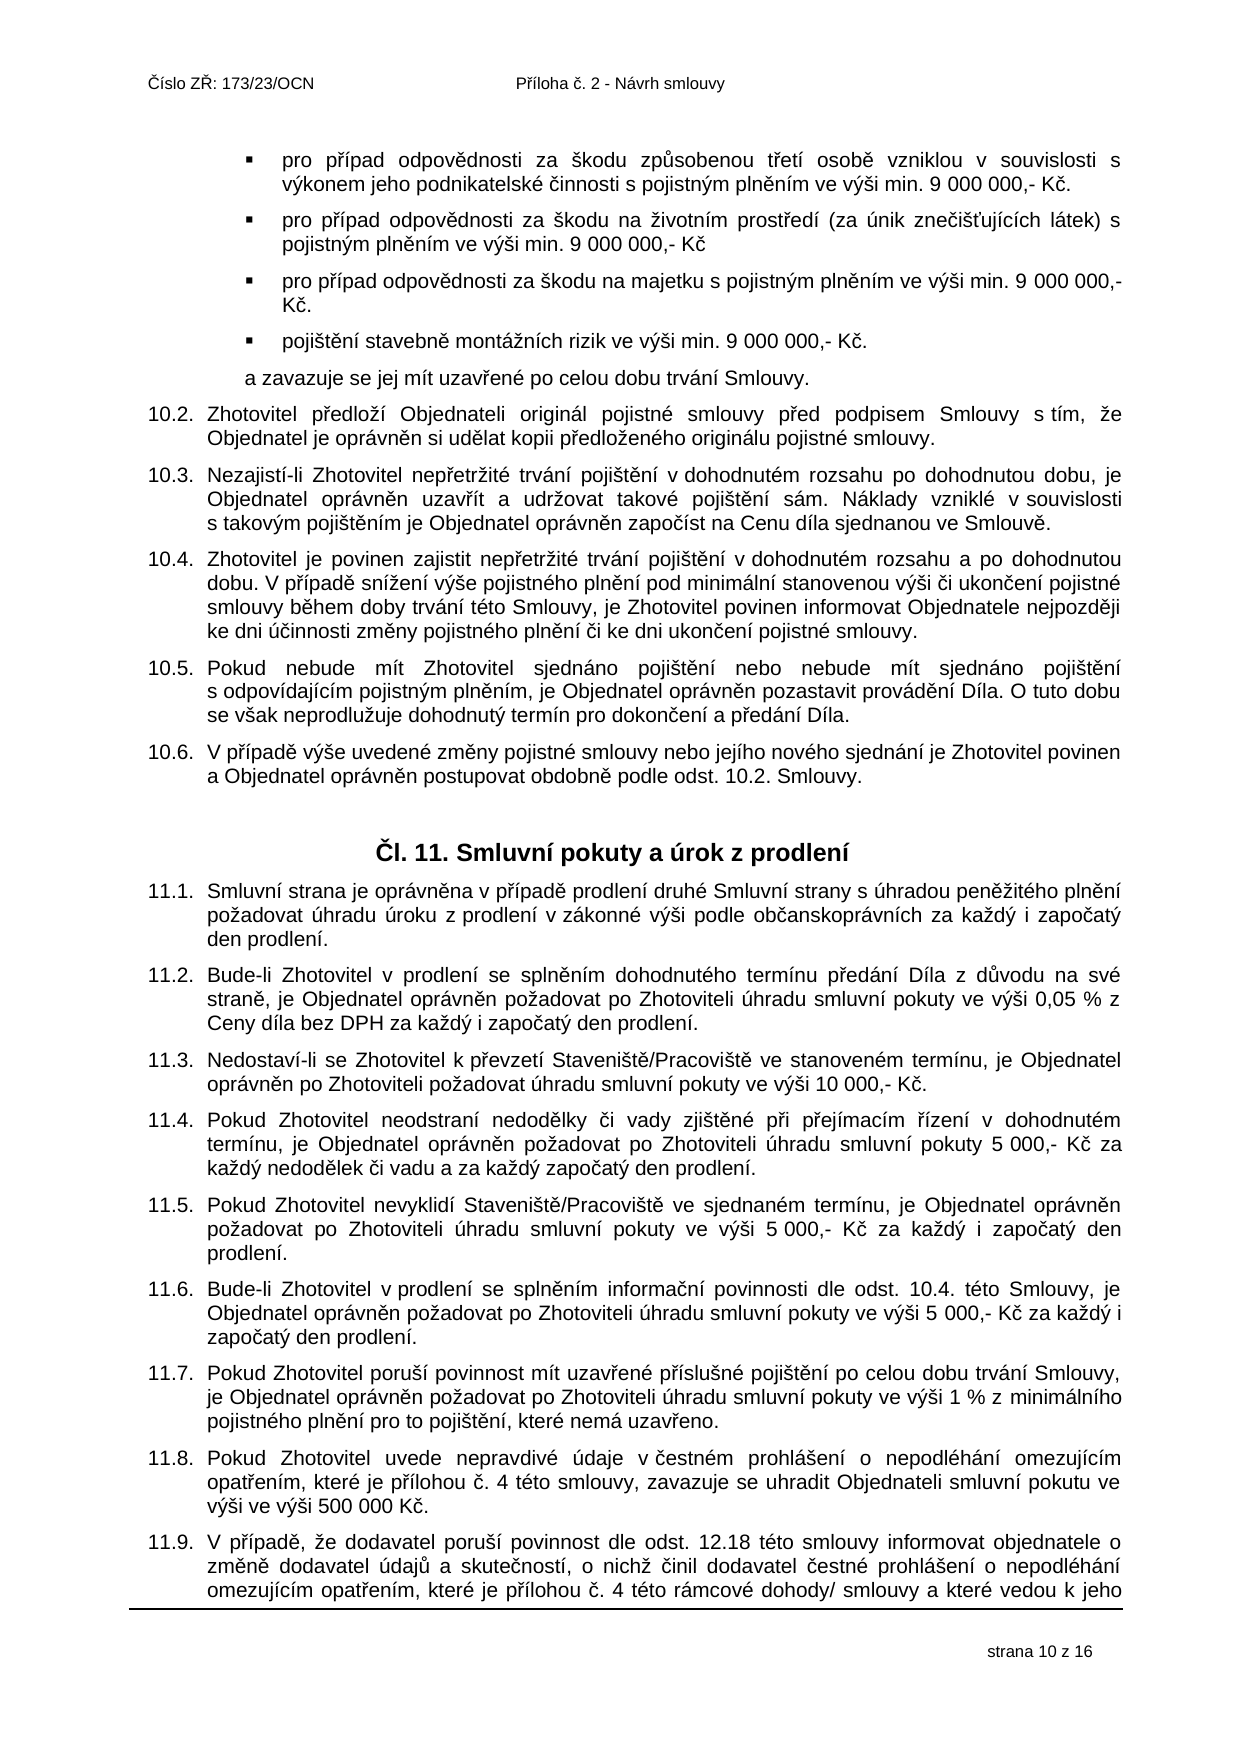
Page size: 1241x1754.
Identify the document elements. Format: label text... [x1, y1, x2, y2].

text Pokud Zhotovitel poruší povinnost mít uzavřené příslušné pojištění po celou dobu trvání Smlouvy, je Objednatel oprávněn požadovat po Zhotoviteli úhradu smluvní pokuty ve výši 1 % z minimálního pojistného plnění pro to pojištění, které nemá uzavřeno. [148, 1361, 1122, 1433]
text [148, 1530, 1122, 1602]
list pro případ odpovědnosti za škodu způsobenou třetí osobě vzniklou v souvislosti s výkonem jeho podnikatelské činnosti s pojistným plněním ve výši min. 9 000 000,- Kč. [244, 148, 1122, 196]
list pro případ odpovědnosti za škodu na majetku s pojistným plněním ve výši min. 9 000 000,- Kč. [244, 269, 1122, 317]
list pojištění stavebně montážních rizik ve výši min. 9 000 000,- Kč. [244, 329, 1122, 353]
list a zavazuje se jej mít uzavřené po celou dobu trvání Smlouvy. [244, 366, 1122, 390]
text Bude-li Zhotovitel v prodlení se splněním dohodnutého termínu předání Díla z důvodu na své straně, je Objednatel oprávněn požadovat po Zhotoviteli úhradu smluvní pokuty ve výši 0,05 % z Ceny díla bez DPH za každý i započatý den prodlení. [148, 963, 1122, 1035]
text Pokud Zhotovitel nevyklidí Staveniště/Pracoviště ve sjednaném termínu, je Objednatel oprávněn požadovat po Zhotoviteli úhradu smluvní pokuty ve výši 5 000,- Kč za každý i započatý den prodlení. [148, 1192, 1122, 1264]
text Zhotovitel je povinen zajistit nepřetržité trvání pojištění v dohodnutém rozsahu a po dohodnutou dobu. V případě snížení výše pojistného plnění pod minimální stanovenou výši či ukončení pojistné smlouvy během doby trvání této Smlouvy, je Zhotovitel povinen informovat Objednatele nejpozději ke dni účinnosti změny pojistného plnění či ke dni ukončení pojistné smlouvy. [148, 547, 1122, 643]
text Bude-li Zhotovitel v prodlení se splněním informační povinnosti dle odst. 10.4. této Smlouvy, je Objednatel oprávněn požadovat po Zhotoviteli úhradu smluvní pokuty ve výši 5 000,- Kč za každý i započatý den prodlení. [148, 1277, 1122, 1349]
text Zhotovitel předloží Objednateli originál pojistné smlouvy před podpisem Smlouvy s tím, že Objednatel je oprávněn si udělat kopii předloženého originálu pojistné smlouvy. [148, 402, 1122, 450]
text Pokud Zhotovitel uvede nepravdivé údaje v čestném prohlášení o nepodléhání omezujícím opatřením, které je přílohou č. 4 této smlouvy, zavazuje se uhradit Objednateli smluvní pokutu ve výši ve výši 500 000 Kč. [148, 1446, 1122, 1517]
text Nedostaví-li se Zhotovitel k převzetí Staveniště/Pracoviště ve stanoveném termínu, je Objednatel oprávněn po Zhotoviteli požadovat úhradu smluvní pokuty ve výši 10 000,- Kč. [148, 1048, 1122, 1096]
text Pokud nebude mít Zhotovitel sjednáno pojištění nebo nebude mít sjednáno pojištění s odpovídajícím pojistným plněním, je Objednatel oprávněn pozastavit provádění Díla. O tuto dobu se však neprodlužuje dohodnutý termín pro dokončení a předání Díla. [148, 655, 1122, 727]
text Smluvní strana je oprávněna v případě prodlení druhé Smluvní strany s úhradou peněžitého plnění požadovat úhradu úroku z prodlení v zákonné výši podle občanskoprávních za každý i započatý den prodlení. [148, 879, 1122, 951]
text Pokud Zhotovitel neodstraní nedodělky či vady zjištěné při přejímacím řízení v dohodnutém termínu, je Objednatel oprávněn požadovat po Zhotoviteli úhradu smluvní pokuty 5 000,- Kč za každý nedodělek či vadu a za každý započatý den prodlení. [148, 1108, 1122, 1180]
text Smluvní pokuty a úrok z prodlení [102, 838, 1122, 866]
list pro případ odpovědnosti za škodu na životním prostředí (za únik znečišťujících látek) s pojistným plněním ve výši min. 9 000 000,- Kč [244, 208, 1122, 256]
text V případě výše uvedené změny pojistné smlouvy nebo jejího nového sjednání je Zhotovitel povinen a Objednatel oprávněn postupovat obdobně podle odst. 10.2. Smlouvy. [148, 740, 1122, 788]
text Nezajistí-li Zhotovitel nepřetržité trvání pojištění v dohodnutém rozsahu po dohodnutou dobu, je Objednatel oprávněn uzavřít a udržovat takové pojištění sám. Náklady vzniklé v souvislosti s takovým pojištěním je Objednatel oprávněn započíst na Cenu díla sjednanou ve Smlouvě. [148, 463, 1122, 534]
